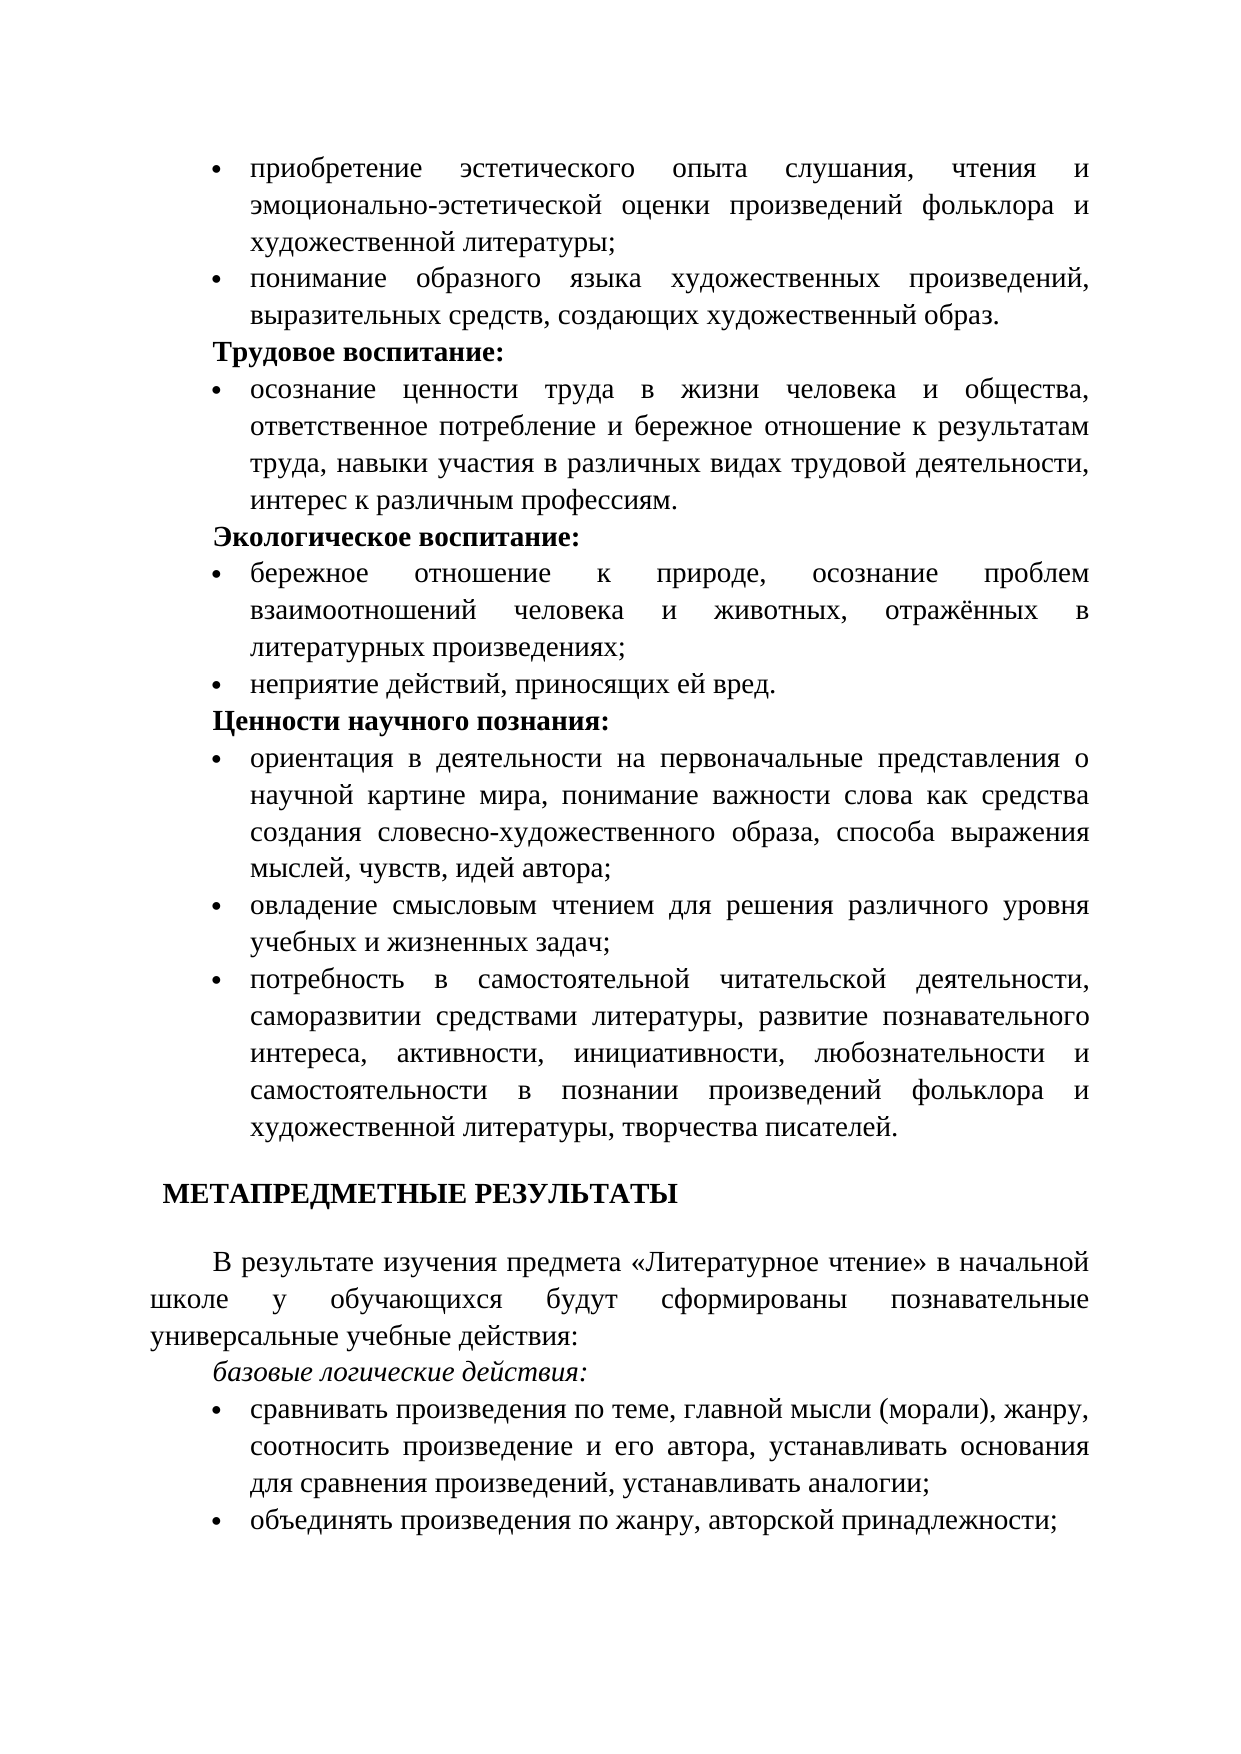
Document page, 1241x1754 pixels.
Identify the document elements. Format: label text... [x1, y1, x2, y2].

list приобретение эстетического опыта слушания, чтения и эмоционально-эстетической оценки произведений фольклора и художественной литературы; [212, 150, 1090, 257]
list ориентация в деятельности на первоначальные представления о научной картине мира, понимание важности слова как средства создания словесно-художественного образа, способа выражения мыслей, чувств, идей автора; [212, 740, 1090, 884]
text базовые логические действия: [150, 1354, 1090, 1388]
list объединять произведения по жанру, авторской принадлежности; [212, 1502, 1090, 1536]
list неприятие действий, приносящих ей вред. [212, 666, 1090, 700]
list овладение смысловым чтением для решения различного уровня учебных и жизненных задач; [212, 887, 1090, 958]
list сравнивать произведения по теме, главной мысли (морали), жанру, соотносить произведение и его автора, устанавливать основания для сравнения произведений, устанавливать аналогии; [212, 1391, 1090, 1499]
list потребность в самостоятельной читательской деятельности, саморазвитии средствами литературы, развитие познавательного интереса, активности, инициативности, любознательности и самостоятельности в познании произведений фольклора и художественной литературы, творчества писателей. [212, 961, 1090, 1142]
list осознание ценности труда в жизни человека и общества, ответственное потребление и бережное отношение к результатам труда, навыки участия в различных видах трудовой деятельности, интерес к различным профессиям. [212, 371, 1090, 515]
text Трудовое воспитание: [150, 334, 1090, 368]
text МЕТАПРЕДМЕТНЫЕ РЕЗУЛЬТАТЫ [162, 1176, 1090, 1210]
list понимание образного языка художественных произведений, выразительных средств, создающих художественный образ. [212, 261, 1090, 331]
text В результате изучения предмета «Литературное чтение» в начальной школе у обучающихся будут сформированы познавательные универсальные учебные действия: [150, 1244, 1090, 1351]
text Экологическое воспитание: [150, 519, 1090, 552]
text Ценности научного познания: [150, 703, 1090, 737]
list бережное отношение к природе, осознание проблем взаимоотношений человека и животных, отражённых в литературных произведениях; [212, 556, 1090, 663]
